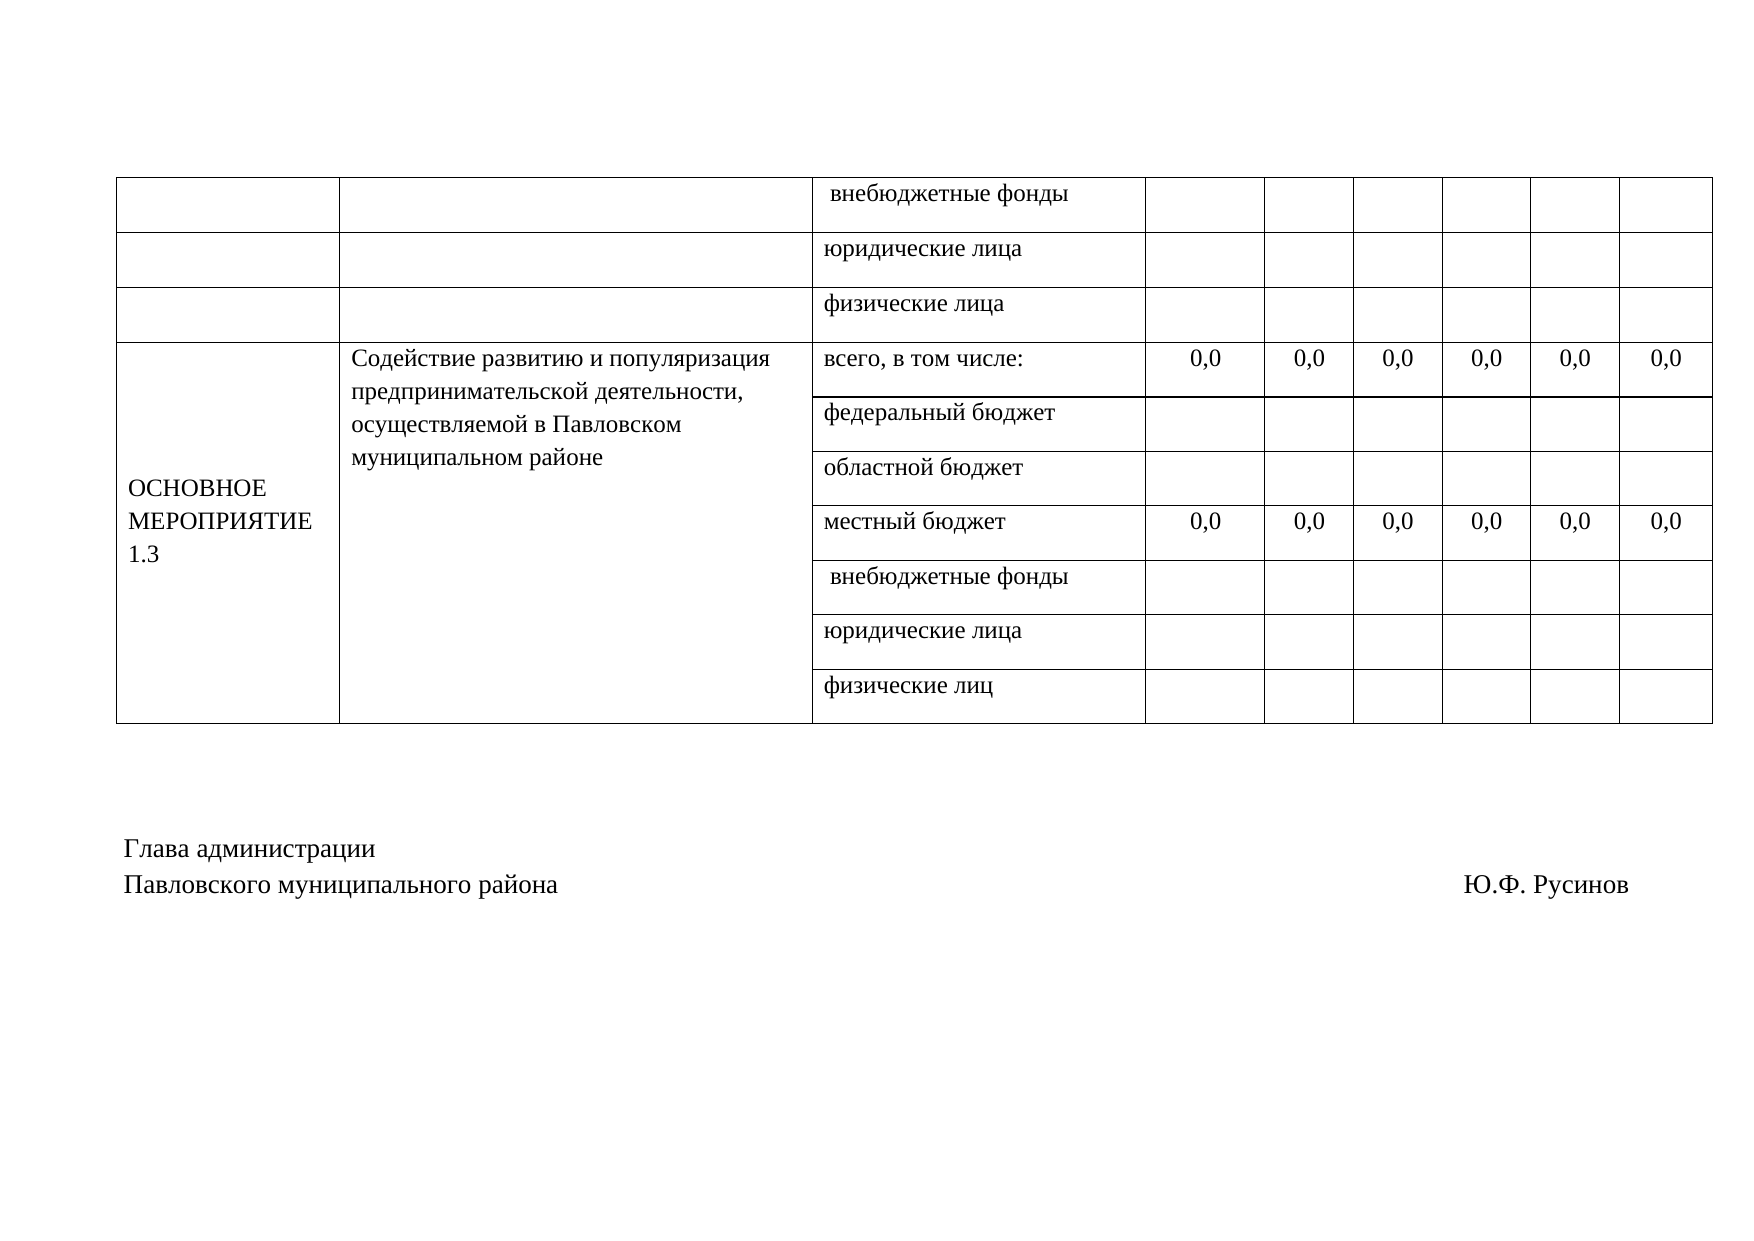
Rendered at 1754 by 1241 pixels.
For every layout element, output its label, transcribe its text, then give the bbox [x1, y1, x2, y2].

table_cell [117, 288, 339, 342]
table_cell [1354, 233, 1442, 287]
table_cell [1265, 288, 1353, 342]
table_cell [117, 233, 339, 287]
table_cell [1354, 615, 1442, 669]
table_cell [1146, 398, 1264, 451]
table_cell [1620, 561, 1712, 614]
table_cell [1443, 615, 1530, 669]
table_cell Содействие развитию и популяризация предпринимательской деятельности, осуществляемой в Павловском муниципальном районе [340, 343, 812, 723]
table_cell [1265, 670, 1353, 723]
table_cell [1265, 178, 1353, 232]
table_cell [1354, 178, 1442, 232]
table_cell 0,0 [1531, 506, 1619, 560]
table_cell [1620, 233, 1712, 287]
table_cell [1354, 452, 1442, 505]
table_cell [1354, 288, 1442, 342]
table_cell [1531, 452, 1619, 505]
table_cell [1531, 561, 1619, 614]
table_cell [1146, 452, 1264, 505]
table_cell [1146, 288, 1264, 342]
table_cell 0,0 [1620, 343, 1712, 396]
table_cell физические лица [813, 288, 1145, 342]
table_cell [1146, 615, 1264, 669]
table_cell 0,0 [1265, 506, 1353, 560]
table_cell [1443, 670, 1530, 723]
table_cell [1443, 452, 1530, 505]
table_cell [340, 233, 812, 287]
table_cell [1146, 670, 1264, 723]
table_cell [340, 288, 812, 342]
table_cell [1265, 233, 1353, 287]
table_cell [117, 178, 339, 232]
table_cell 0,0 [1354, 343, 1442, 396]
table_cell [1531, 615, 1619, 669]
table_cell [1146, 178, 1264, 232]
table_cell [1531, 178, 1619, 232]
table_cell всего, в том числе: [813, 343, 1145, 396]
table_cell 0,0 [1443, 506, 1530, 560]
table_cell [1531, 398, 1619, 451]
table_cell [1443, 398, 1530, 451]
table_cell [1443, 233, 1530, 287]
table_cell [1531, 670, 1619, 723]
table_cell [1531, 233, 1619, 287]
table_cell 0,0 [1265, 343, 1353, 396]
table_cell [1354, 670, 1442, 723]
table_cell [1146, 561, 1264, 614]
table_cell [1265, 452, 1353, 505]
table_cell [1620, 398, 1712, 451]
table_cell [1265, 398, 1353, 451]
table_cell юридические лица [813, 615, 1145, 669]
table_cell местный бюджет [813, 506, 1145, 560]
table_cell [1443, 178, 1530, 232]
table_cell [1620, 452, 1712, 505]
table_cell [1620, 670, 1712, 723]
table_cell [1620, 288, 1712, 342]
table_cell федеральный бюджет [813, 398, 1145, 451]
table_cell [1354, 398, 1442, 451]
table_cell ОСНОВНОЕ МЕРОПРИЯТИЕ 1.3 [117, 343, 339, 723]
table_cell внебюджетные фонды [813, 178, 1145, 232]
text Павловского муниципального района Ю.Ф. Русинов [103, 868, 1636, 899]
table_cell 0,0 [1146, 506, 1264, 560]
table_cell [1531, 288, 1619, 342]
text Глава администрации [103, 832, 1636, 863]
table_cell [1265, 615, 1353, 669]
table_cell 0,0 [1354, 506, 1442, 560]
table_cell физические лиц [813, 670, 1145, 723]
table_cell [340, 178, 812, 232]
table_cell 0,0 [1531, 343, 1619, 396]
table_cell [1146, 233, 1264, 287]
table_cell внебюджетные фонды [813, 561, 1145, 614]
table_cell юридические лица [813, 233, 1145, 287]
table_cell 0,0 [1620, 506, 1712, 560]
table_cell [1354, 561, 1442, 614]
table_cell 0,0 [1146, 343, 1264, 396]
table_cell [1620, 615, 1712, 669]
table_cell [1443, 288, 1530, 342]
table_cell [1265, 561, 1353, 614]
table_cell [1620, 178, 1712, 232]
table_cell областной бюджет [813, 452, 1145, 505]
table_cell [1443, 561, 1530, 614]
table_cell 0,0 [1443, 343, 1530, 396]
